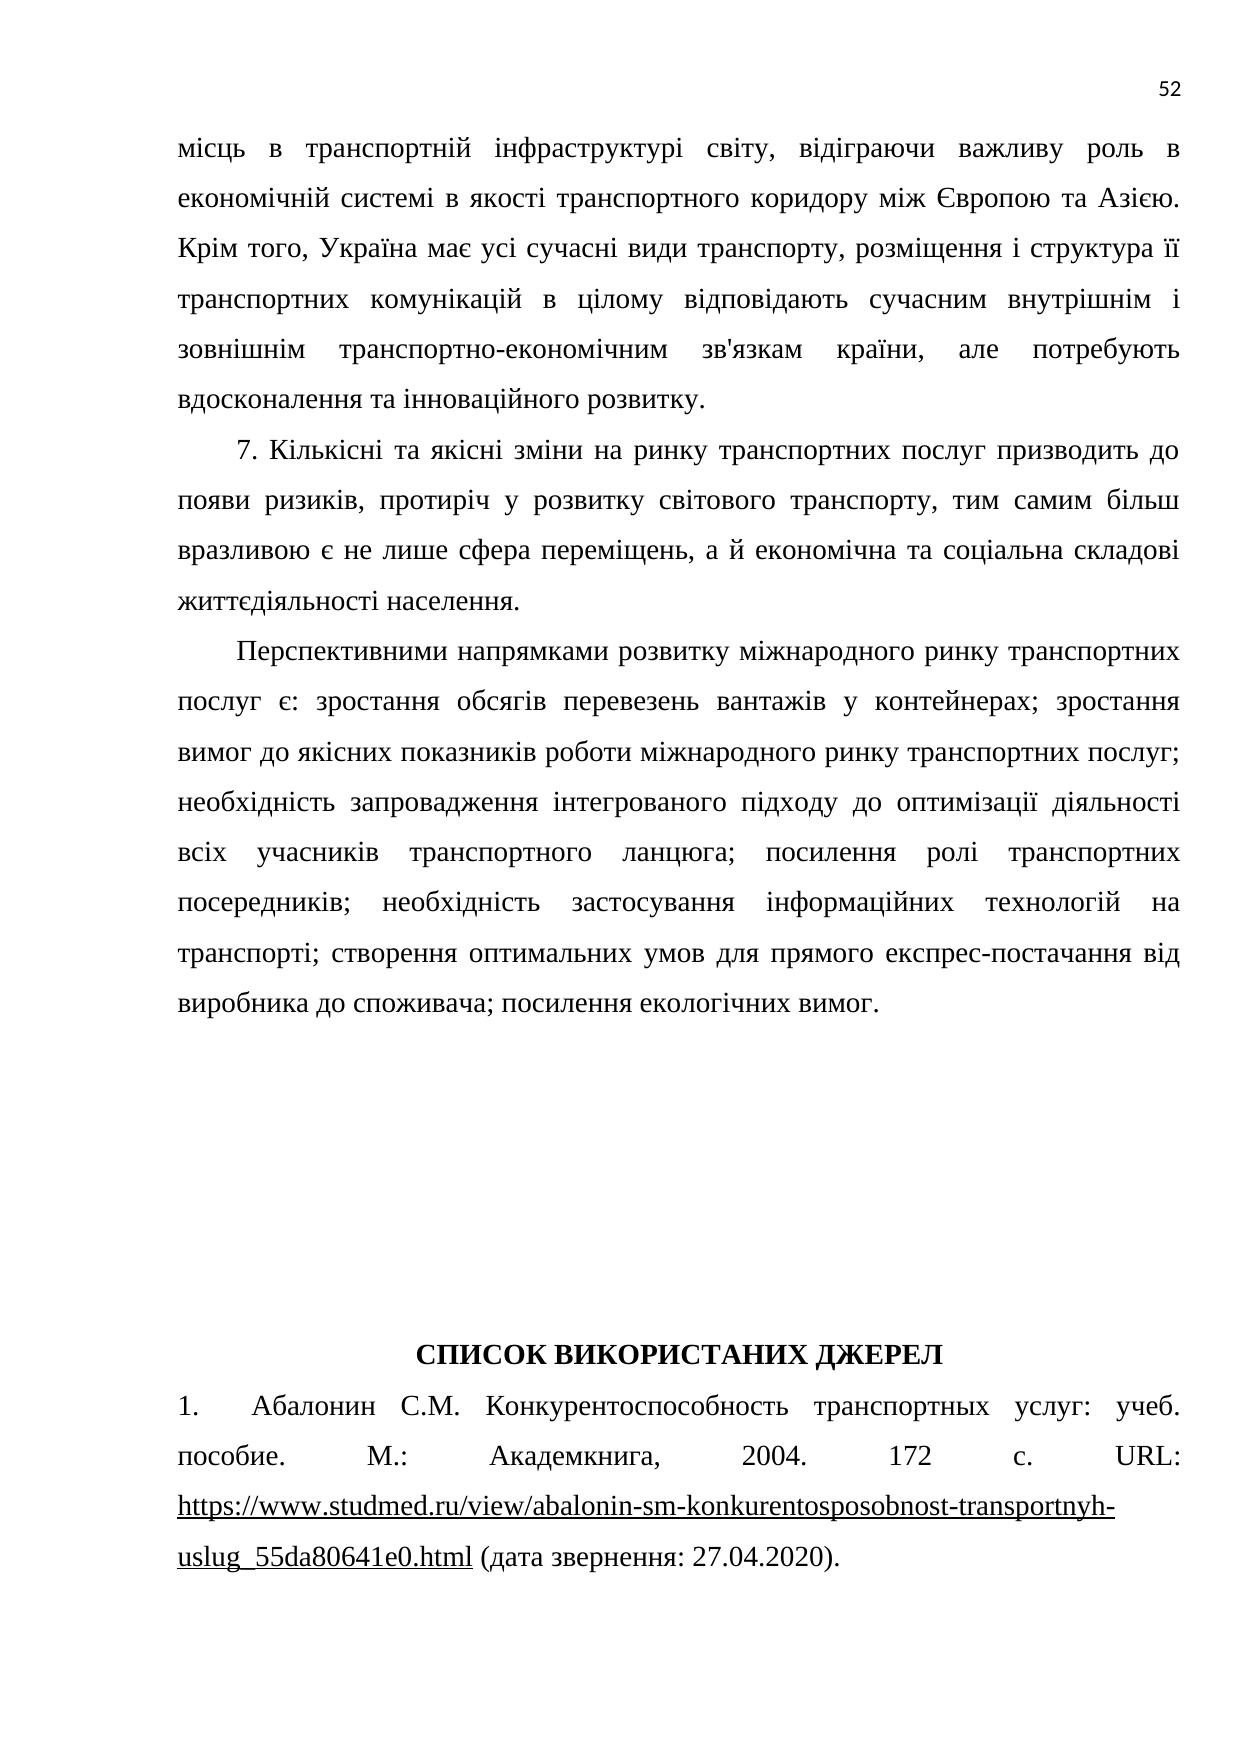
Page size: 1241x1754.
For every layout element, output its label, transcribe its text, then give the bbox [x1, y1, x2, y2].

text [177, 130, 1181, 415]
list СПИСОК ВИКОРИСТАНИХ ДЖЕРЕЛ [177, 1337, 1181, 1371]
text 7. Кількісні та якісні зміни на ринку транспортних послуг призводить до появи ризиків, протиріч у розвитку світового транспорту, тим самим більш вразливою є не лише сфера переміщень, а й економічна та соціальна складові життєдіяльності населення. [177, 432, 1181, 616]
list Абалонин С.М. Конкурентоспособность транспортных услуг: учеб. пособие. М.: Академкнига, 2004. 172 с. URL: https://www.studmed.ru/view/abalonin-sm-konkurentosposobnost-transportnyh-uslug_55da80641e0.html (дата звернення: 27.04.2020). [177, 1388, 1181, 1572]
text Перспективними напрямками розвитку міжнародного ринку транспортних послуг є: зростання обсягів перевезень вантажів у контейнерах; зростання вимог до якісних показників роботи міжнародного ринку транспортних послуг; необхідність запровадження інтегрованого підходу до оптимізації діяльності всіх учасників транспортного ланцюга; посилення ролі транспортних посередників; необхідність застосування інформаційних технологій на транспорті; створення оптимальних умов для прямого експрес-постачання від виробника до споживача; посилення екологічних вимог. [177, 633, 1181, 1019]
